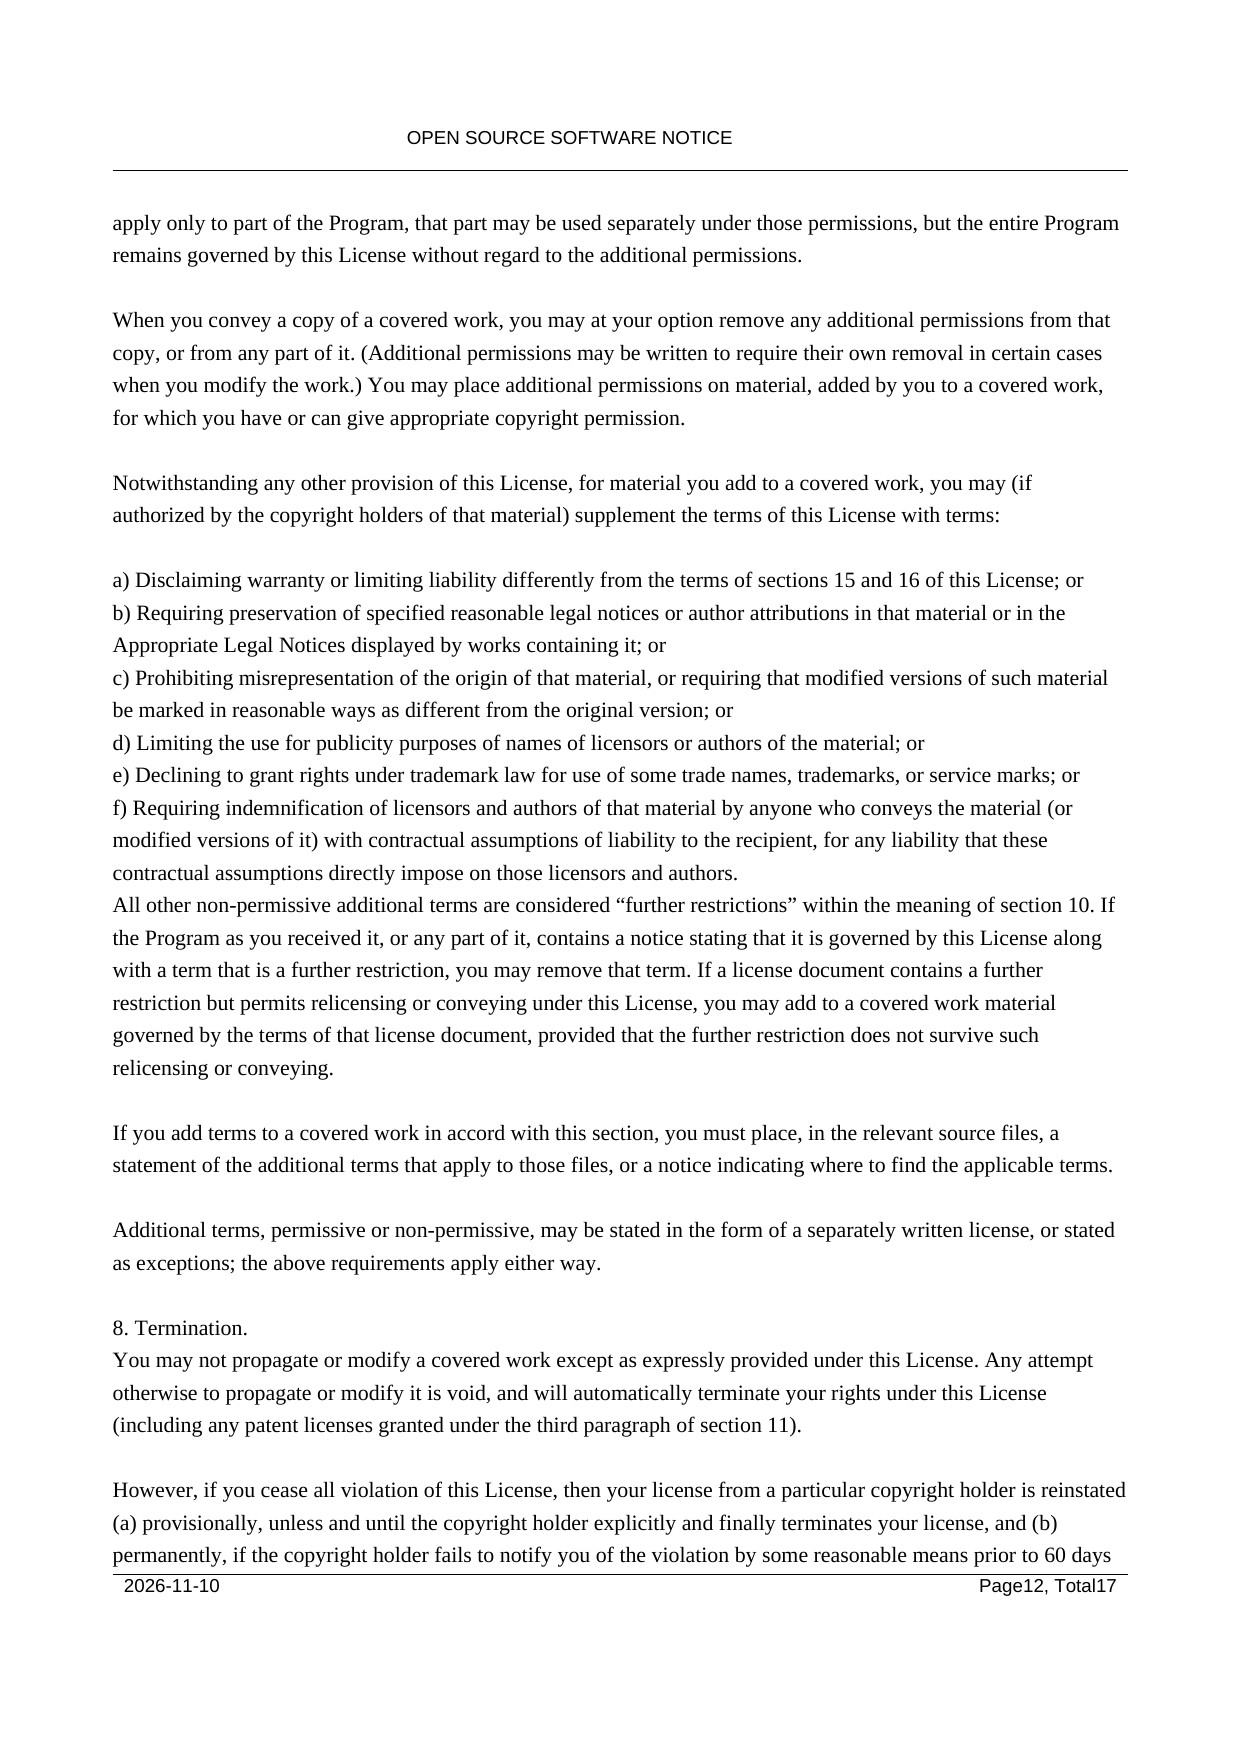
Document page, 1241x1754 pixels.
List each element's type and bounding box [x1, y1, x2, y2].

text [112, 206, 1128, 1571]
